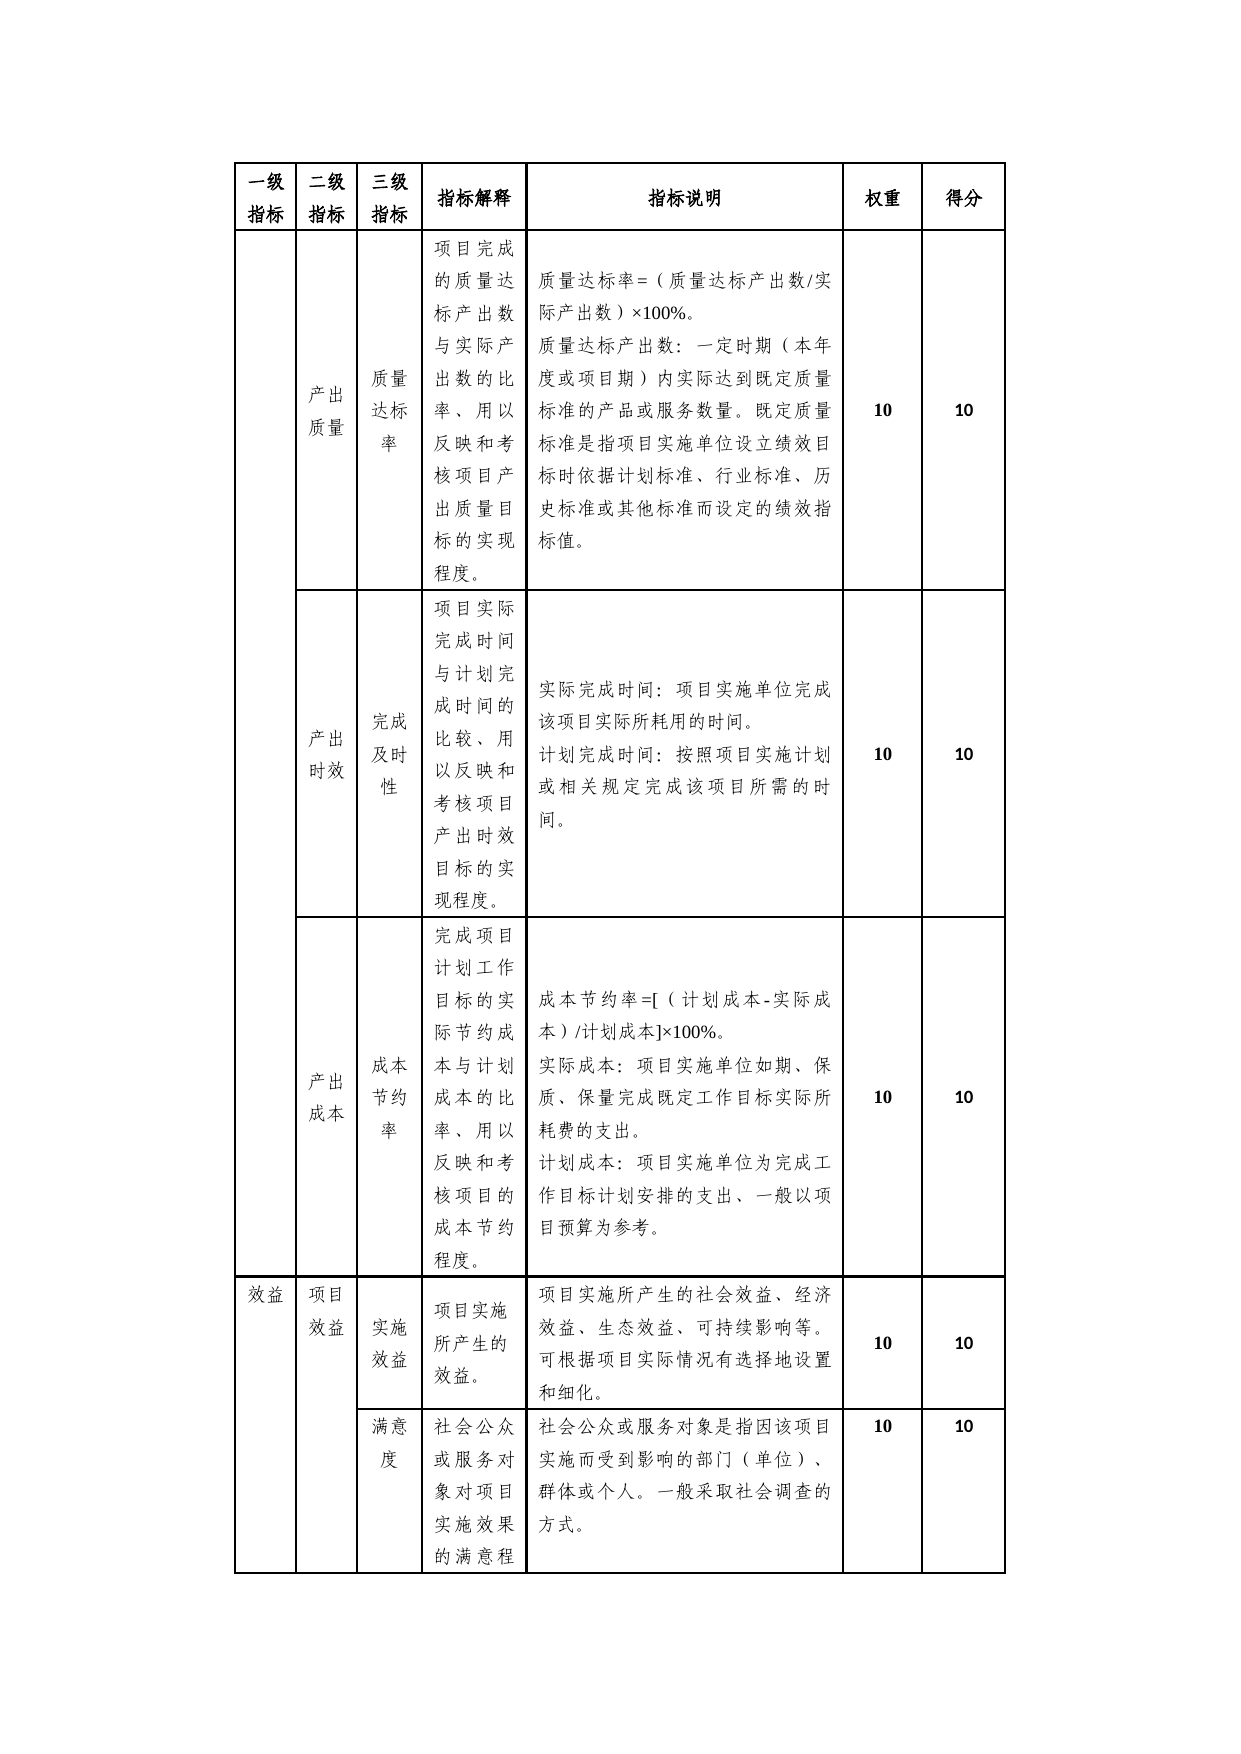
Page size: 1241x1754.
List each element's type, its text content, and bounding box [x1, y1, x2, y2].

table_cell 产出质量 [297, 231, 356, 589]
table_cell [528, 1410, 842, 1572]
table_cell 效益 [236, 1278, 295, 1572]
table_header 三级指标 [358, 164, 421, 229]
table_cell 质量达标率=（质量达标产出数/实际产出数）×100%。 质量达标产出数：一定时期（本年度或项目期）内实际达到既定质量标准的产品或服务数量。既定质量标准是指项目实施单位设立绩效目标时依据计划标准、行业标准、历史标准或其他标准而设定的绩效指标值。 [528, 231, 842, 589]
table_header 指标解释 [423, 164, 525, 229]
table_cell 成本节约率=[（计划成本-实际成本）/计划成本]×100%。 实际成本：项目实施单位如期、保质、保量完成既定工作目标实际所耗费的支出。 计划成本：项目实施单位为完成工作目标计划安排的支出、一般以项目预算为参考。 [528, 918, 842, 1275]
table_cell 10 [923, 231, 1004, 589]
table_header 二级指标 [297, 164, 356, 229]
table_cell 项目实际完成时间与计划完成时间的比较、用以反映和考核项目产出时效目标的实现程度。 [423, 591, 525, 916]
table_cell 10 [844, 591, 921, 916]
table_header 得分 [923, 164, 1004, 229]
table_cell 满意度 [358, 1410, 421, 1572]
table_header 指标说明 [528, 164, 842, 229]
table_cell 实际完成时间：项目实施单位完成该项目实际所耗用的时间。 计划完成时间：按照项目实施计划或相关规定完成该项目所需的时间。 [528, 591, 842, 916]
table_cell 完成及时性 [358, 591, 421, 916]
table_cell 产出 [236, 231, 295, 1275]
table_cell 10 [844, 231, 921, 589]
table_cell 项目实施所产生的效益。 [423, 1278, 525, 1407]
table_cell 完成项目计划工作目标的实际节约成本与计划成本的比率、用以反映和考核项目的成本节约程度。 [423, 918, 525, 1275]
table_cell 10 [844, 1410, 921, 1572]
table_cell 10 [923, 1410, 1004, 1572]
table_cell 实施效益 [358, 1278, 421, 1407]
table_cell 10 [923, 1278, 1004, 1407]
table_cell 项目实施所产生的社会效益、经济效益、生态效益、可持续影响等。可根据项目实际情况有选择地设置和细化。 [528, 1278, 842, 1407]
table_cell 产出成本 [297, 918, 356, 1275]
table_header 权重 [844, 164, 921, 229]
table_cell 成本节约率 [358, 918, 421, 1275]
table_cell 产出时效 [297, 591, 356, 916]
table_cell 项目完成的质量达标产出数与实际产出数的比率、用以反映和考核项目产出质量目标的实现程度。 [423, 231, 525, 589]
table_cell 质量达标率 [358, 231, 421, 589]
table_cell 10 [923, 918, 1004, 1275]
table_cell 10 [844, 918, 921, 1275]
table_cell 10 [923, 591, 1004, 916]
table_header 一级指标 [236, 164, 295, 229]
table_cell 项目效益 [297, 1278, 356, 1572]
table_cell 社会公众或服务对象对项目实施效果的满意程度。 [423, 1410, 525, 1572]
table_cell 10 [844, 1278, 921, 1407]
